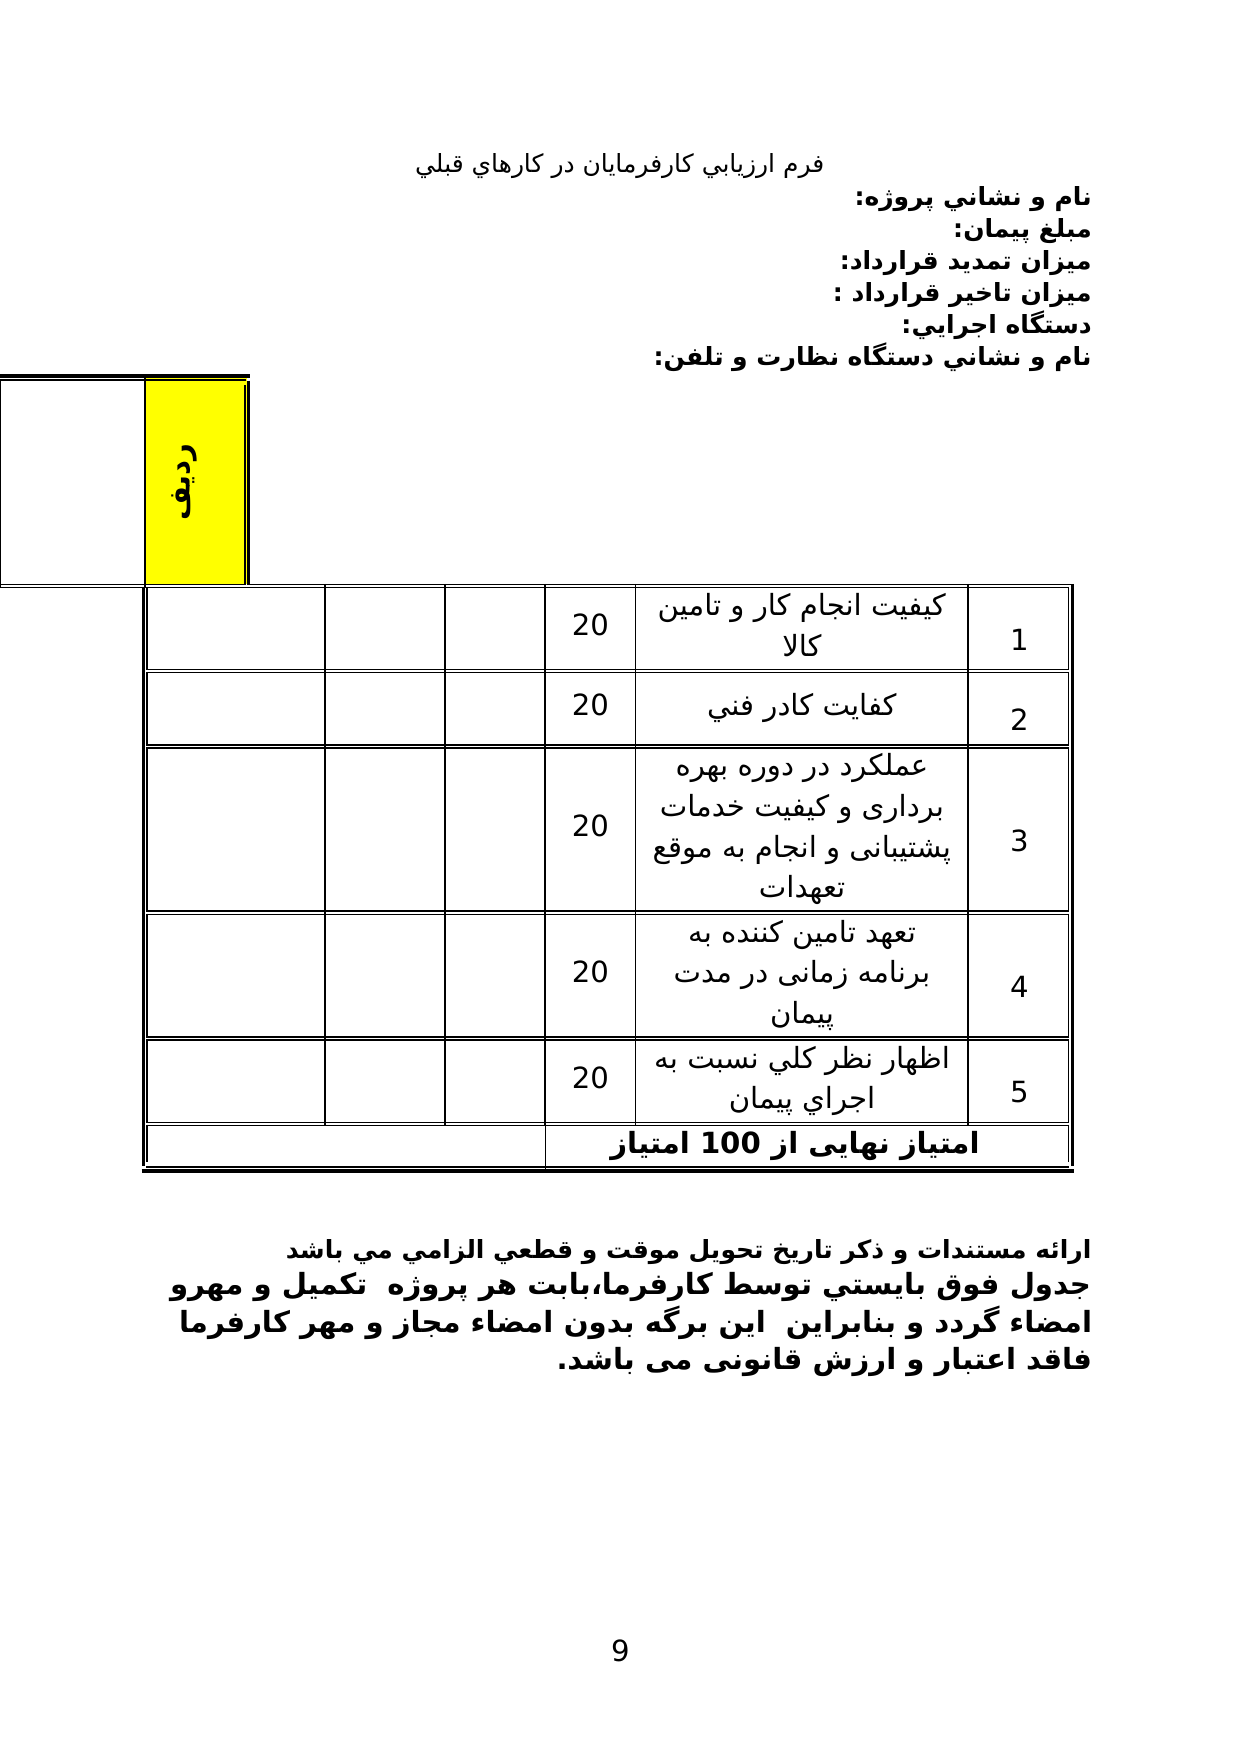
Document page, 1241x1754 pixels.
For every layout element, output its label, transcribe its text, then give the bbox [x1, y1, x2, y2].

table_cell [326, 915, 444, 1036]
text جدول فوق بايستي توسط كارفرما،بابت هر پروژه تكميل و مهرو امضاء گردد و بنابراین این برگه بدون امضاء مجاز و مهر کارفرما فاقد اعتبار و ارزش قانونی می باشد. [148, 1268, 1092, 1376]
text ارائه مستندات و ذكر تاريخ تحويل موقت و قطعي الزامي مي باشد [148, 1236, 1092, 1265]
table_cell 4 [969, 915, 1068, 1036]
table_cell 20 [546, 1041, 635, 1121]
table_cell 1 [969, 588, 1068, 669]
table_cell تعهد تامین کننده به برنامه زمانی در مدت پیمان [636, 915, 967, 1036]
table_cell [145, 1121, 545, 1166]
table_cell [446, 1041, 544, 1121]
table_cell عملکرد در دوره بهره برداری و کیفیت خدمات پشتیبانی و انجام به موقع تعهدات [636, 749, 967, 910]
table_cell [148, 1041, 324, 1121]
table_cell 20 [546, 588, 635, 669]
table_cell [446, 588, 544, 669]
table_cell [148, 588, 324, 669]
table_cell [446, 749, 544, 910]
table_cell كيفيت انجام كار و تامین کالا [636, 588, 967, 669]
table_cell [446, 915, 544, 1036]
table_cell [326, 1041, 444, 1121]
table_cell [326, 673, 444, 744]
table_cell اظهار نظر كلي نسبت به اجراي پيمان [636, 1041, 967, 1121]
text ميزان تمديد قرارداد: [148, 246, 1092, 275]
table_cell كفايت كادر فني [636, 673, 967, 744]
table_cell 5 [969, 1041, 1068, 1121]
text ميزان تاخير قرارداد : [148, 278, 1092, 307]
table_cell [326, 749, 444, 910]
text نام و نشاني پروژه: [148, 182, 1092, 211]
table_header رديف [146, 378, 247, 584]
text نام و نشاني دستگاه نظارت و تلفن: [148, 342, 1092, 371]
table_cell [148, 673, 324, 744]
text مبلغ پيمان: [148, 214, 1092, 243]
text فرم ارزيابي كارفرمايان در كارهاي قبلي [148, 150, 1092, 179]
text دستگاه اجرايي: [148, 310, 1092, 339]
table_cell [446, 673, 544, 744]
table_cell 20 [546, 673, 635, 744]
table_cell 2 [969, 673, 1068, 744]
table_cell 20 [546, 749, 635, 910]
table_cell [148, 749, 324, 910]
table_cell امتياز نهایی از 100 امتیاز [546, 1121, 1071, 1166]
table_cell 3 [969, 749, 1068, 910]
table_cell [326, 588, 444, 669]
table_cell 20 [546, 915, 635, 1036]
table_cell [148, 915, 324, 1036]
